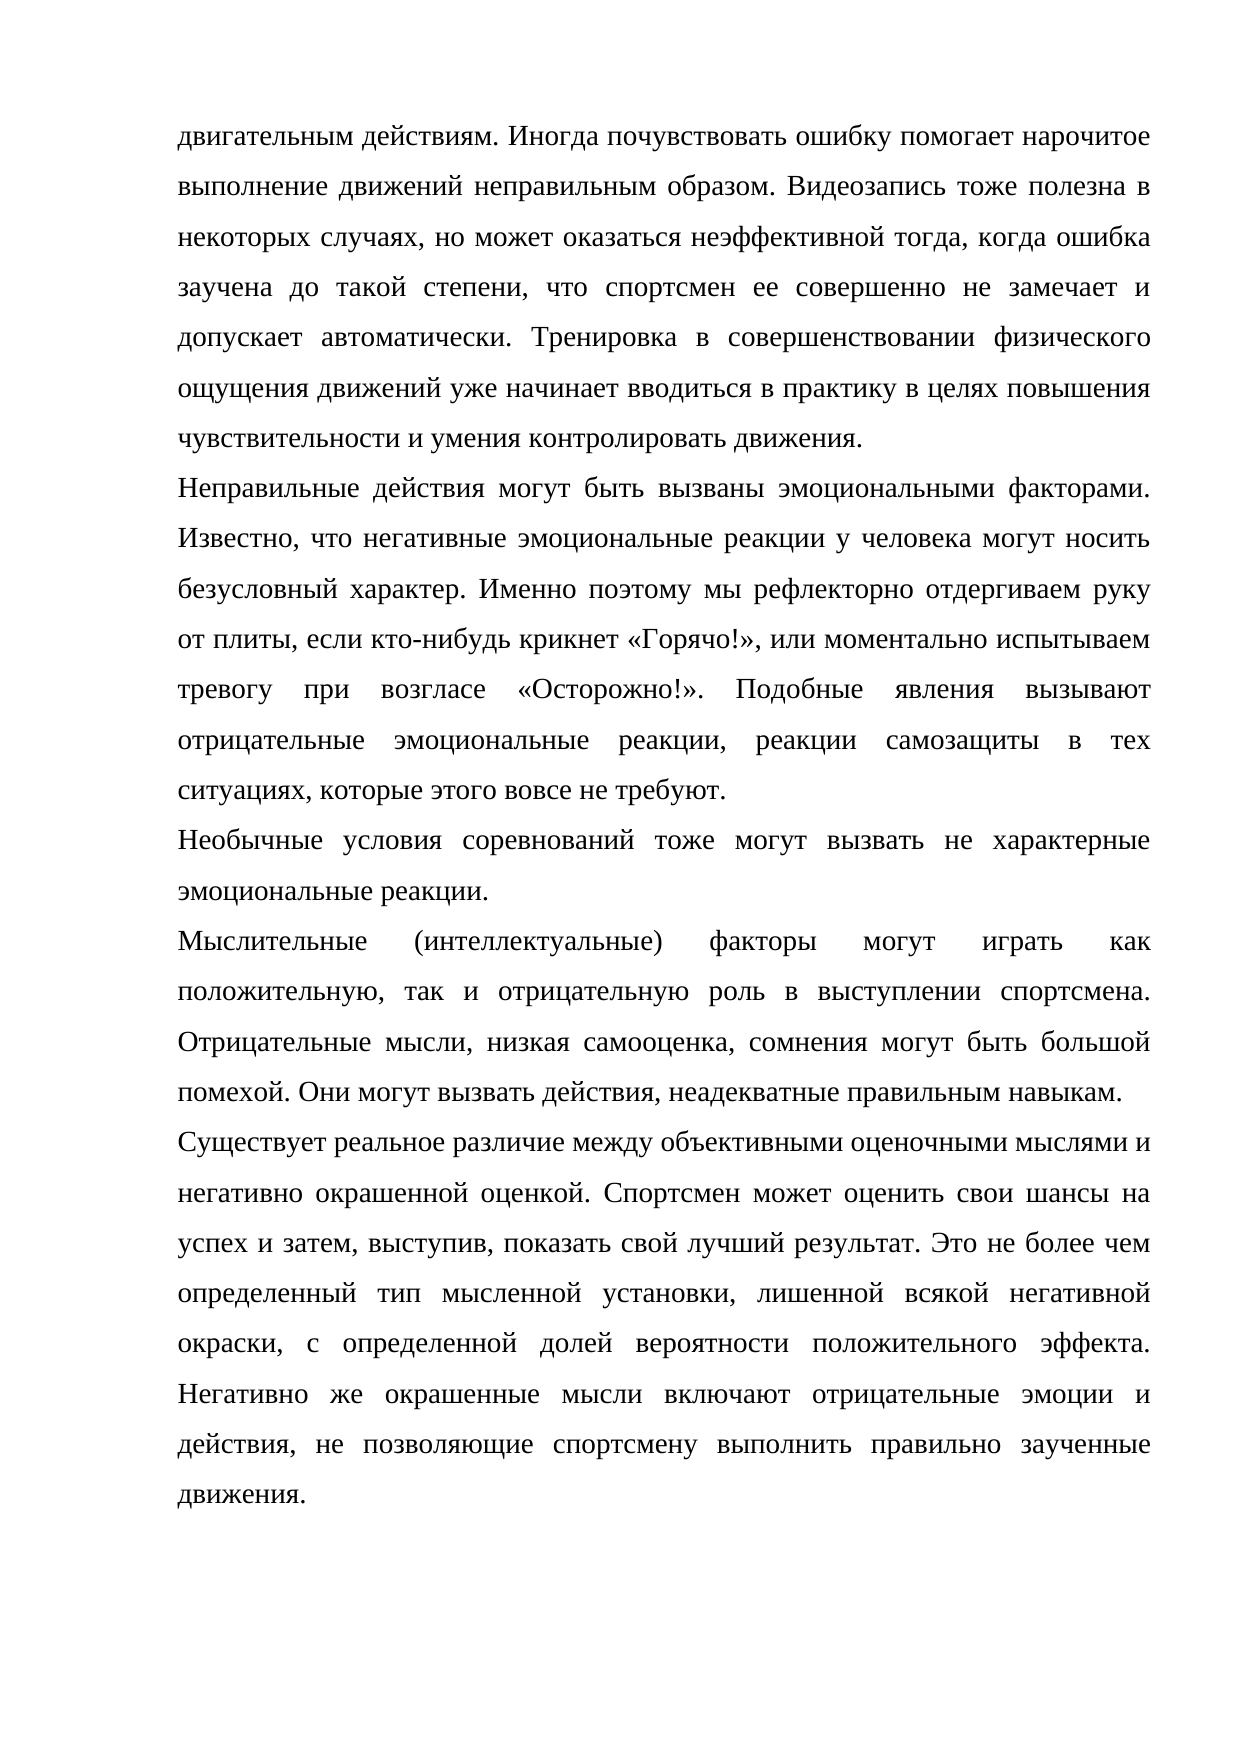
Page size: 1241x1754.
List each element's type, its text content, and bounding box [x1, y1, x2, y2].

text Мыслительные (интеллектуальные) факторы могут играть как положительную, так и отрицательную роль в выступлении спортсмена. Отрицательные мысли, низкая самооценка, сомнения могут быть большой помехой. Они могут вызвать действия, неадекватные правильным навыкам. [177, 923, 1152, 1108]
text Существует реальное различие между объективными оценочными мыслями и негативно окрашенной оценкой. Спортсмен может оценить свои шансы на успех и затем, выступив, показать свой лучший результат. Это не более чем определенный тип мысленной установки, лишенной всякой негативной окраски, с определенной долей вероятности положительного эффекта. Негативно же окрашенные мысли включают отрицательные эмоции и действия, не позволяющие спортсмену выполнить правильно заученные движения. [177, 1124, 1152, 1510]
text Необычные условия соревнований тоже могут вызвать не характерные эмоциональные реакции. [177, 822, 1152, 906]
text Неправильные действия могут быть вызваны эмоциональными факторами. Известно, что негативные эмоциональные реакции у человека могут носить безусловный характер. Именно поэтому мы рефлекторно отдергиваем руку от плиты, если кто-нибудь крикнет «Горячо!», или моментально испытываем тревогу при возгласе «Осторожно!». Подобные явления вызывают отрицательные эмоциональные реакции, реакции самозащиты в тех ситуациях, которые этого вовсе не требуют. [177, 470, 1152, 806]
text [177, 118, 1152, 453]
